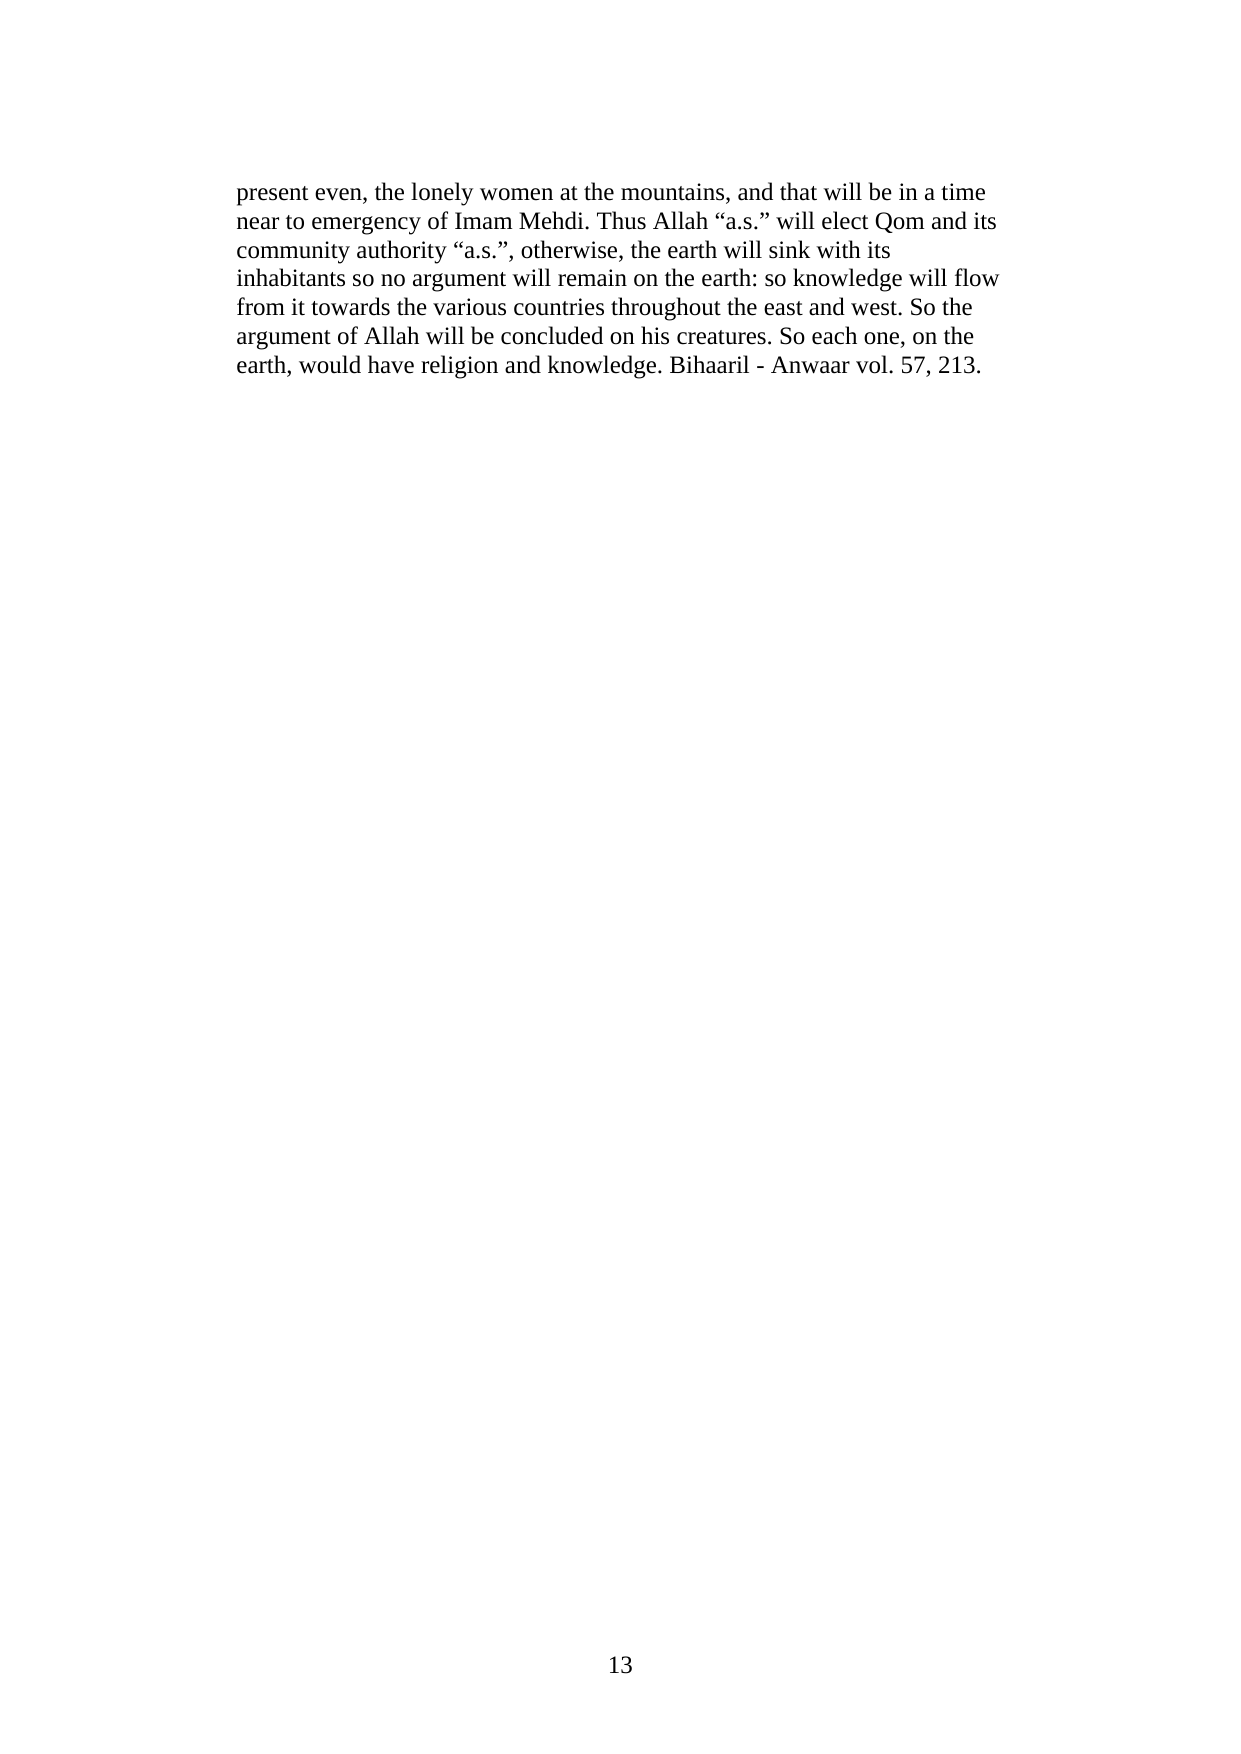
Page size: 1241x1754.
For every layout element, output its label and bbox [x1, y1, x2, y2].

text [236, 177, 1004, 378]
